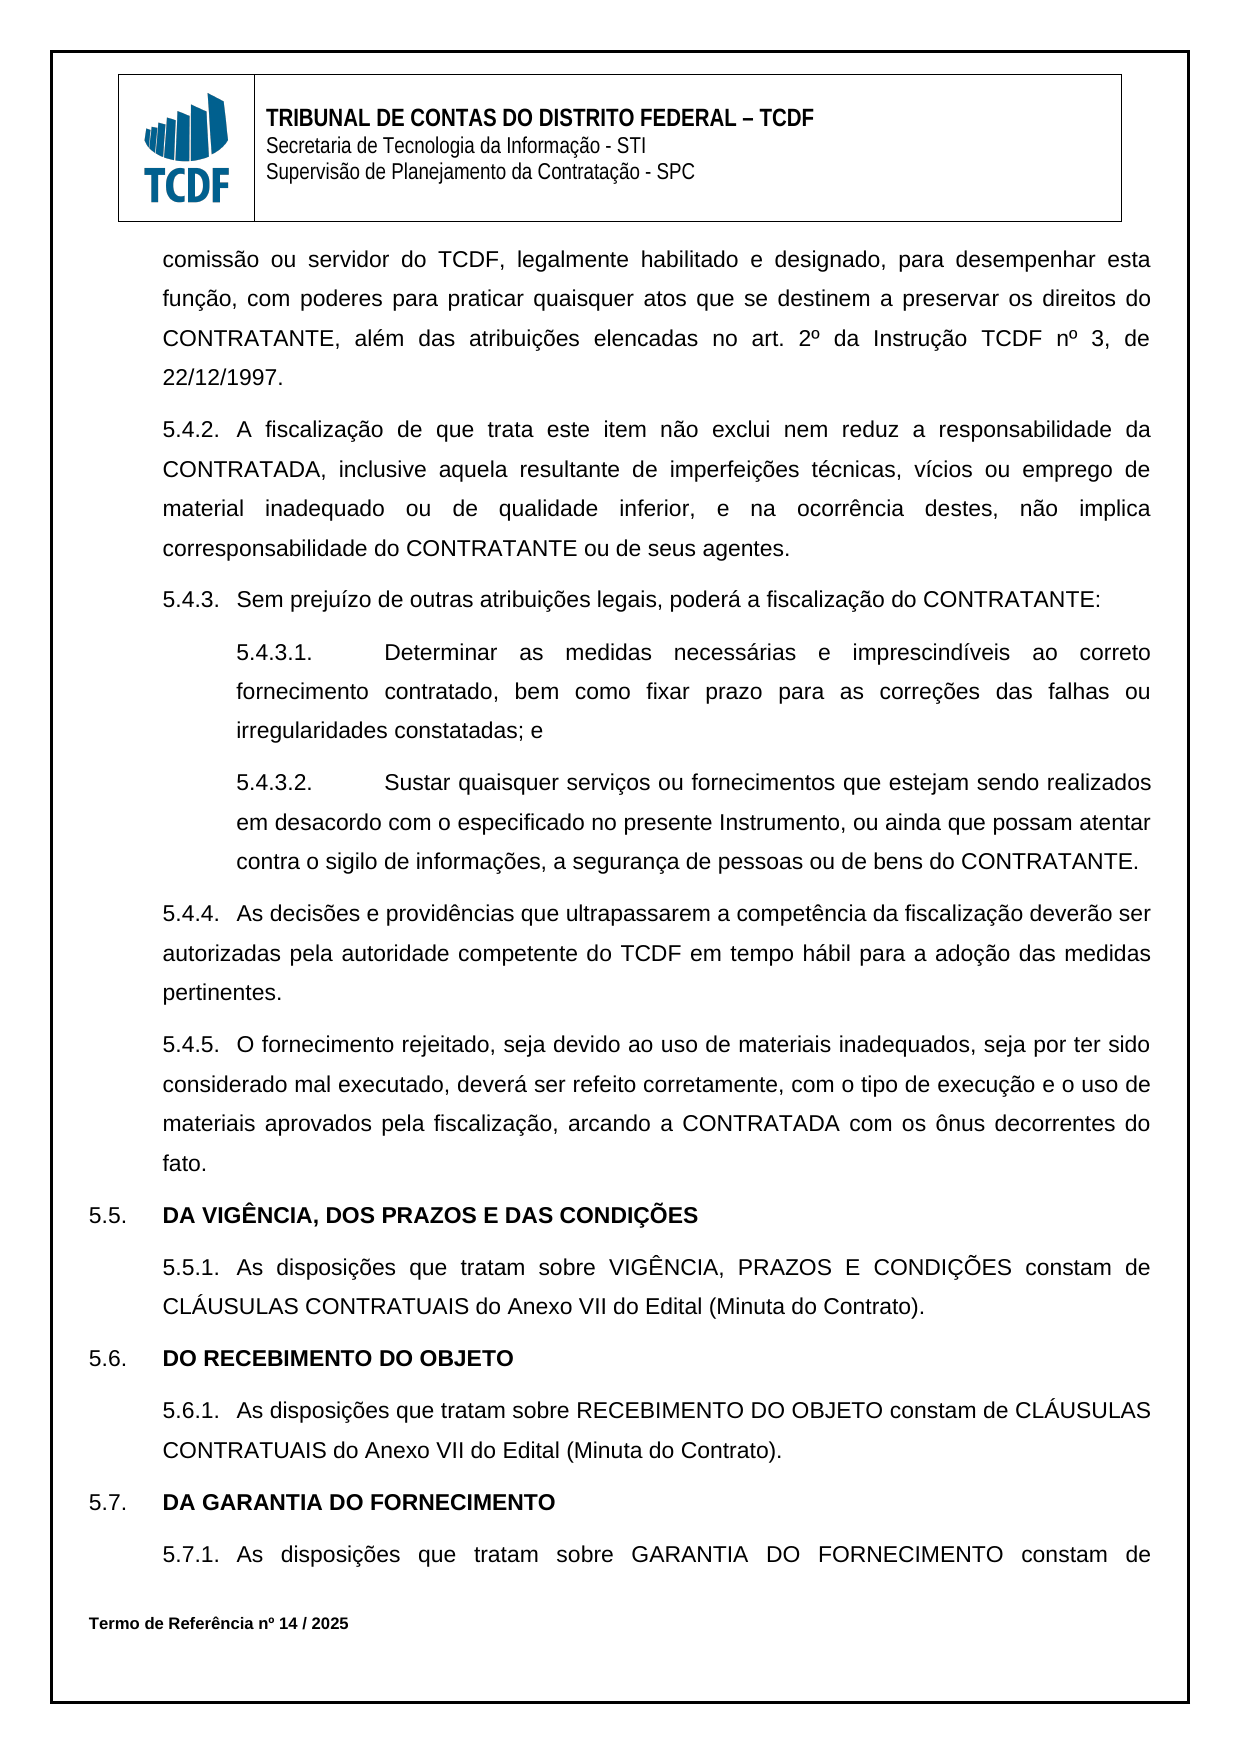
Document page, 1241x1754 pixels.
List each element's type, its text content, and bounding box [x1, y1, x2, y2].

list O fornecimento rejeitado, seja devido ao uso de materiais inadequados, seja por ter sido considerado mal executado, deverá ser refeito corretamente, com o tipo de execução e o uso de materiais aprovados pela fiscalização, arcando a CONTRATADA com os ônus decorrentes do fato. [162, 1031, 1152, 1176]
list Sustar quaisquer serviços ou fornecimentos que estejam sendo realizados em desacordo com o especificado no presente Instrumento, ou ainda que possam atentar contra o sigilo de informações, a segurança de pessoas ou de bens do CONTRATANTE. [236, 769, 1152, 875]
list Sem prejuízo de outras atribuições legais, poderá a fiscalização do CONTRATANTE: [162, 586, 1152, 613]
list As disposições que tratam sobre GARANTIA DO FORNECIMENTO constam de CLÁUSULAS CONTRATUAIS do Anexo VII do Edital (Minuta do Contrato). [162, 1541, 1152, 1567]
list DA GARANTIA DO FORNECIMENTO [89, 1488, 1152, 1515]
list DO RECEBIMENTO DO OBJETO [89, 1345, 1152, 1371]
list As disposições que tratam sobre RECEBIMENTO DO OBJETO constam de CLÁUSULAS CONTRATUAIS do Anexo VII do Edital (Minuta do Contrato). [162, 1397, 1152, 1463]
list As disposições que tratam sobre VIGÊNCIA, PRAZOS E CONDIÇÕES constam de CLÁUSULAS CONTRATUAIS do Anexo VII do Edital (Minuta do Contrato). [162, 1254, 1152, 1319]
list DA VIGÊNCIA, DOS PRAZOS E DAS CONDIÇÕES [89, 1202, 1152, 1228]
list As decisões e providências que ultrapassarem a competência da fiscalização deverão ser autorizadas pela autoridade competente do TCDF em tempo hábil para a adoção das medidas pertinentes. [162, 900, 1152, 1006]
list A fiscalização de que trata este item não exclui nem reduz a responsabilidade da CONTRATADA, inclusive aquela resultante de imperfeições técnicas, vícios ou emprego de material inadequado ou de qualidade inferior, e na ocorrência destes, não implica corresponsabilidade do CONTRATANTE ou de seus agentes. [162, 416, 1152, 561]
picture [129, 91, 244, 205]
list Determinar as medidas necessárias e imprescindíveis ao correto fornecimento contratado, bem como fixar prazo para as correções das falhas ou irregularidades constatadas; e [236, 638, 1152, 744]
